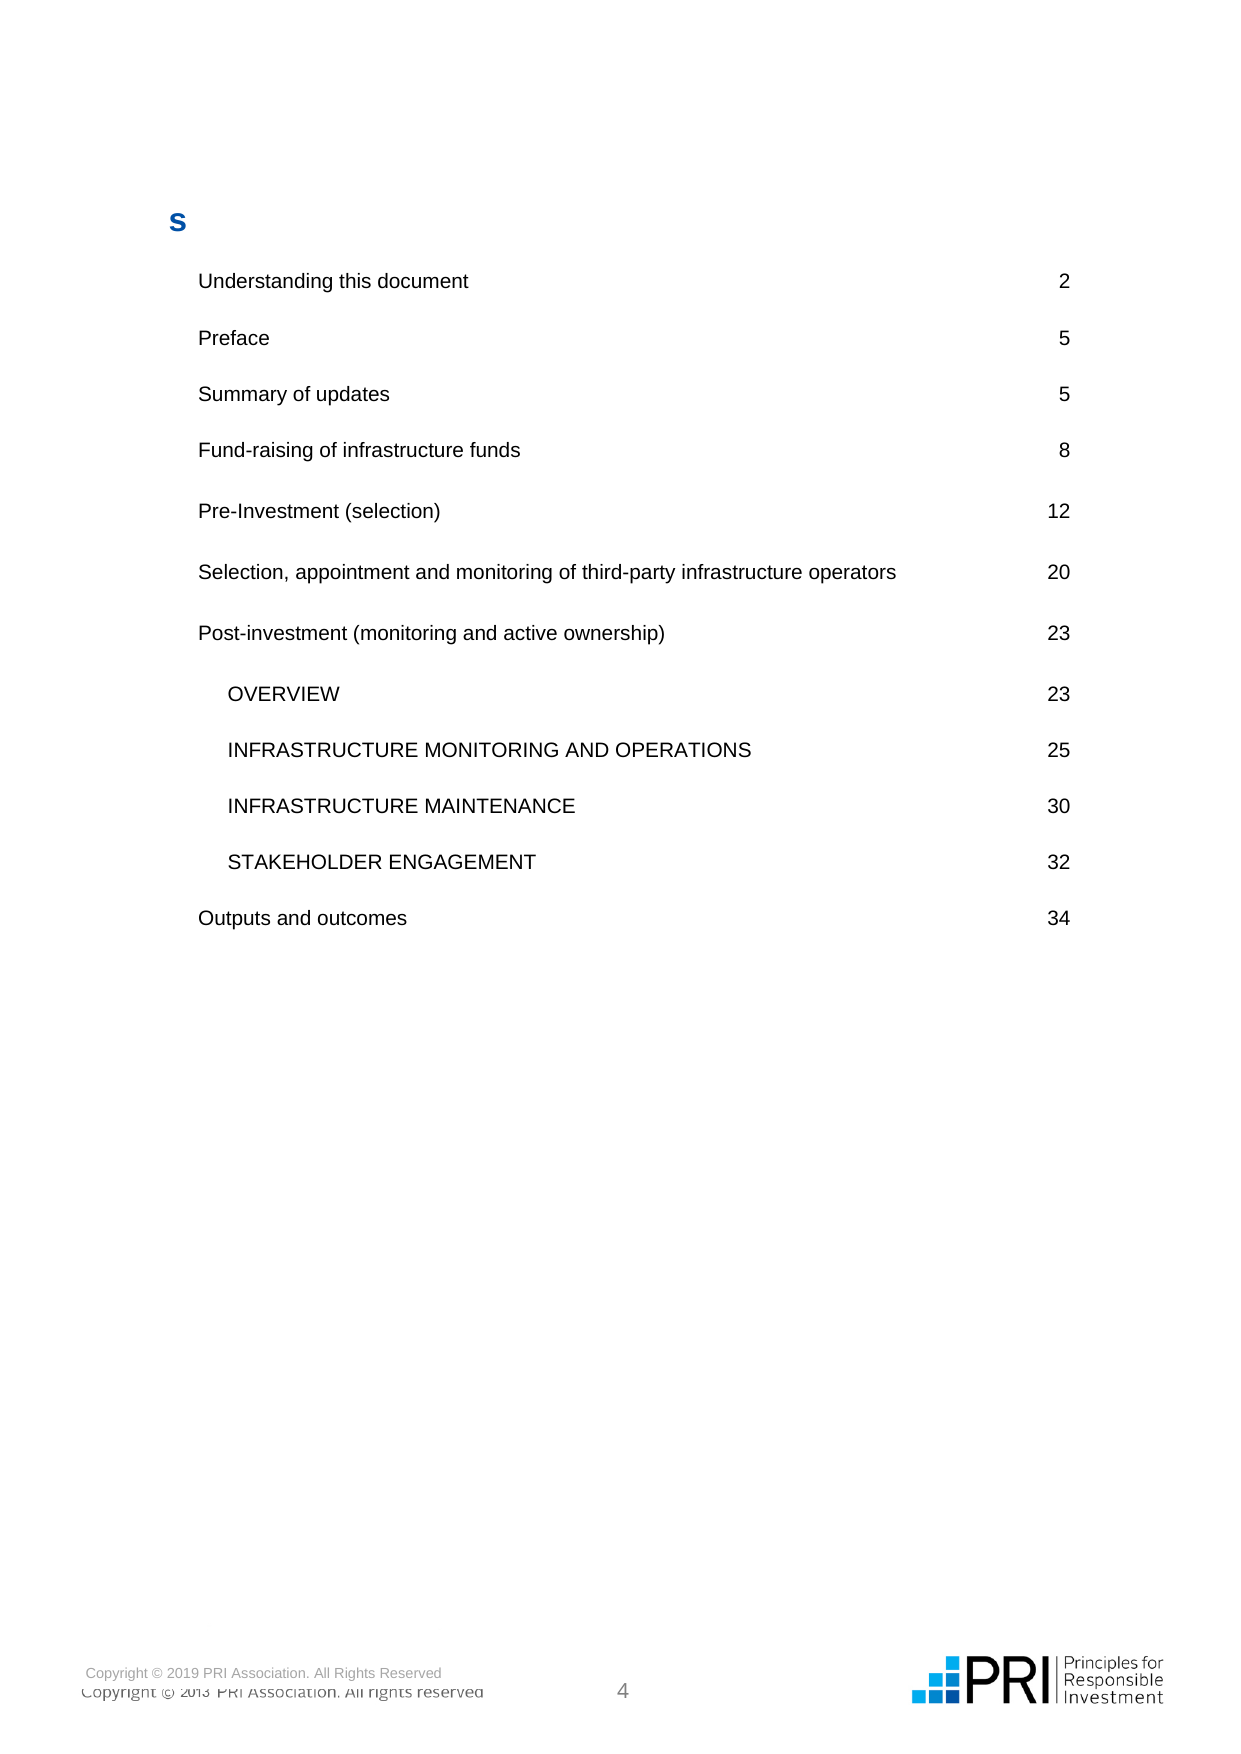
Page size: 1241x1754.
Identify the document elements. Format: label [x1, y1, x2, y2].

picture [0, 1560, 1241, 1754]
